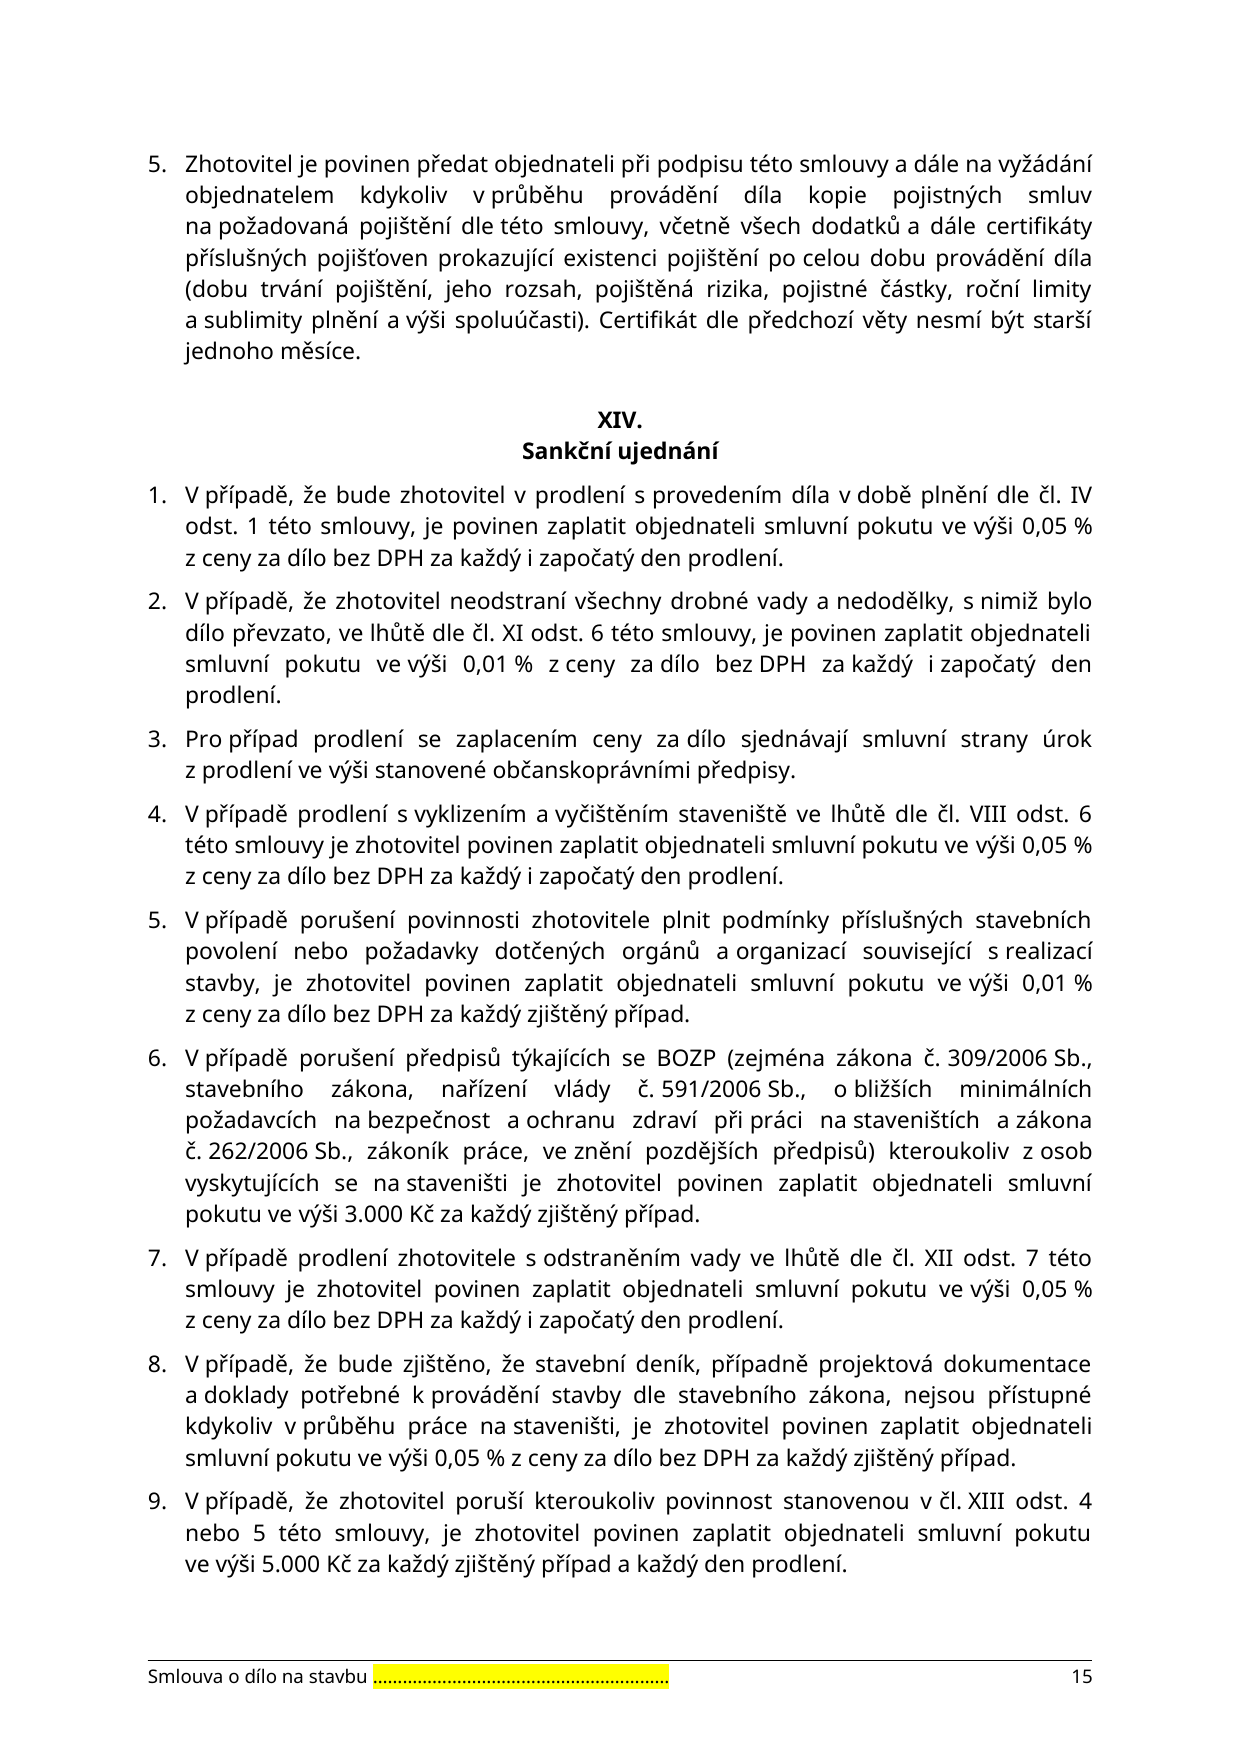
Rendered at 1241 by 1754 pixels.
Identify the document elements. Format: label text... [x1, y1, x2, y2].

list V případě porušení předpisů týkajících se BOZP (zejména zákona č. 309/2006 Sb., stavebního zákona, nařízení vlády č. 591/2006 Sb., o bližších minimálních požadavcích na bezpečnost a ochranu zdraví při práci na staveništích a zákona č. 262/2006 Sb., zákoník práce, ve znění pozdějších předpisů) kteroukoliv z osob vyskytujících se na staveništi je zhotovitel povinen zaplatit objednateli smluvní pokutu ve výši 3.000 Kč za každý zjištěný případ. [148, 1041, 1092, 1229]
list Zhotovitel je povinen předat objednateli při podpisu této smlouvy a dále na vyžádání objednatelem kdykoliv v průběhu provádění díla kopie pojistných smluv na požadovaná pojištění dle této smlouvy, včetně všech dodatků a dále certifikáty příslušných pojišťoven prokazující existenci pojištění po celou dobu provádění díla (dobu trvání pojištění, jeho rozsah, pojištěná rizika, pojistné částky, roční limity a sublimity plnění a výši spoluúčasti). Certifikát dle předchozí věty nesmí být starší jednoho měsíce. [148, 148, 1092, 366]
list V případě prodlení zhotovitele s odstraněním vady ve lhůtě dle čl. XII odst. 7 této smlouvy je zhotovitel povinen zaplatit objednateli smluvní pokutu ve výši 0,05 % z ceny za dílo bez DPH za každý i započatý den prodlení. [148, 1241, 1092, 1335]
list V případě, že zhotovitel neodstraní všechny drobné vady a nedodělky, s nimiž bylo dílo převzato, ve lhůtě dle čl. XI odst. 6 této smlouvy, je povinen zaplatit objednateli smluvní pokutu ve výši 0,01 % z ceny za dílo bez DPH za každý i započatý den prodlení. [148, 585, 1092, 710]
list V případě, že bude zjištěno, že stavební deník, případně projektová dokumentace a doklady potřebné k provádění stavby dle stavebního zákona, nejsou přístupné kdykoliv v průběhu práce na staveništi, je zhotovitel povinen zaplatit objednateli smluvní pokutu ve výši 0,05 % z ceny za dílo bez DPH za každý zjištěný případ. [148, 1348, 1092, 1473]
list V případě, že bude zhotovitel v prodlení s provedením díla v době plnění dle čl. IV odst. 1 této smlouvy, je povinen zaplatit objednateli smluvní pokutu ve výši 0,05 % z ceny za dílo bez DPH za každý i započatý den prodlení. [148, 479, 1092, 573]
list V případě, že zhotovitel poruší kteroukoliv povinnost stanovenou v čl. XIII odst. 4 nebo 5 této smlouvy, je zhotovitel povinen zaplatit objednateli smluvní pokutu ve výši 5.000 Kč za každý zjištěný případ a každý den prodlení. [148, 1485, 1092, 1579]
list V případě porušení povinnosti zhotovitele plnit podmínky příslušných stavebních povolení nebo požadavky dotčených orgánů a organizací související s realizací stavby, je zhotovitel povinen zaplatit objednateli smluvní pokutu ve výši 0,01 % z ceny za dílo bez DPH za každý zjištěný případ. [148, 904, 1092, 1029]
list V případě prodlení s vyklizením a vyčištěním staveniště ve lhůtě dle čl. VIII odst. 6 této smlouvy je zhotovitel povinen zaplatit objednateli smluvní pokutu ve výši 0,05 % z ceny za dílo bez DPH za každý i započatý den prodlení. [148, 798, 1092, 891]
list Pro případ prodlení se zaplacením ceny za dílo sjednávají smluvní strany úrok z prodlení ve výši stanovené občanskoprávními předpisy. [148, 723, 1092, 785]
text XIV. Sankční ujednání [148, 404, 1092, 466]
